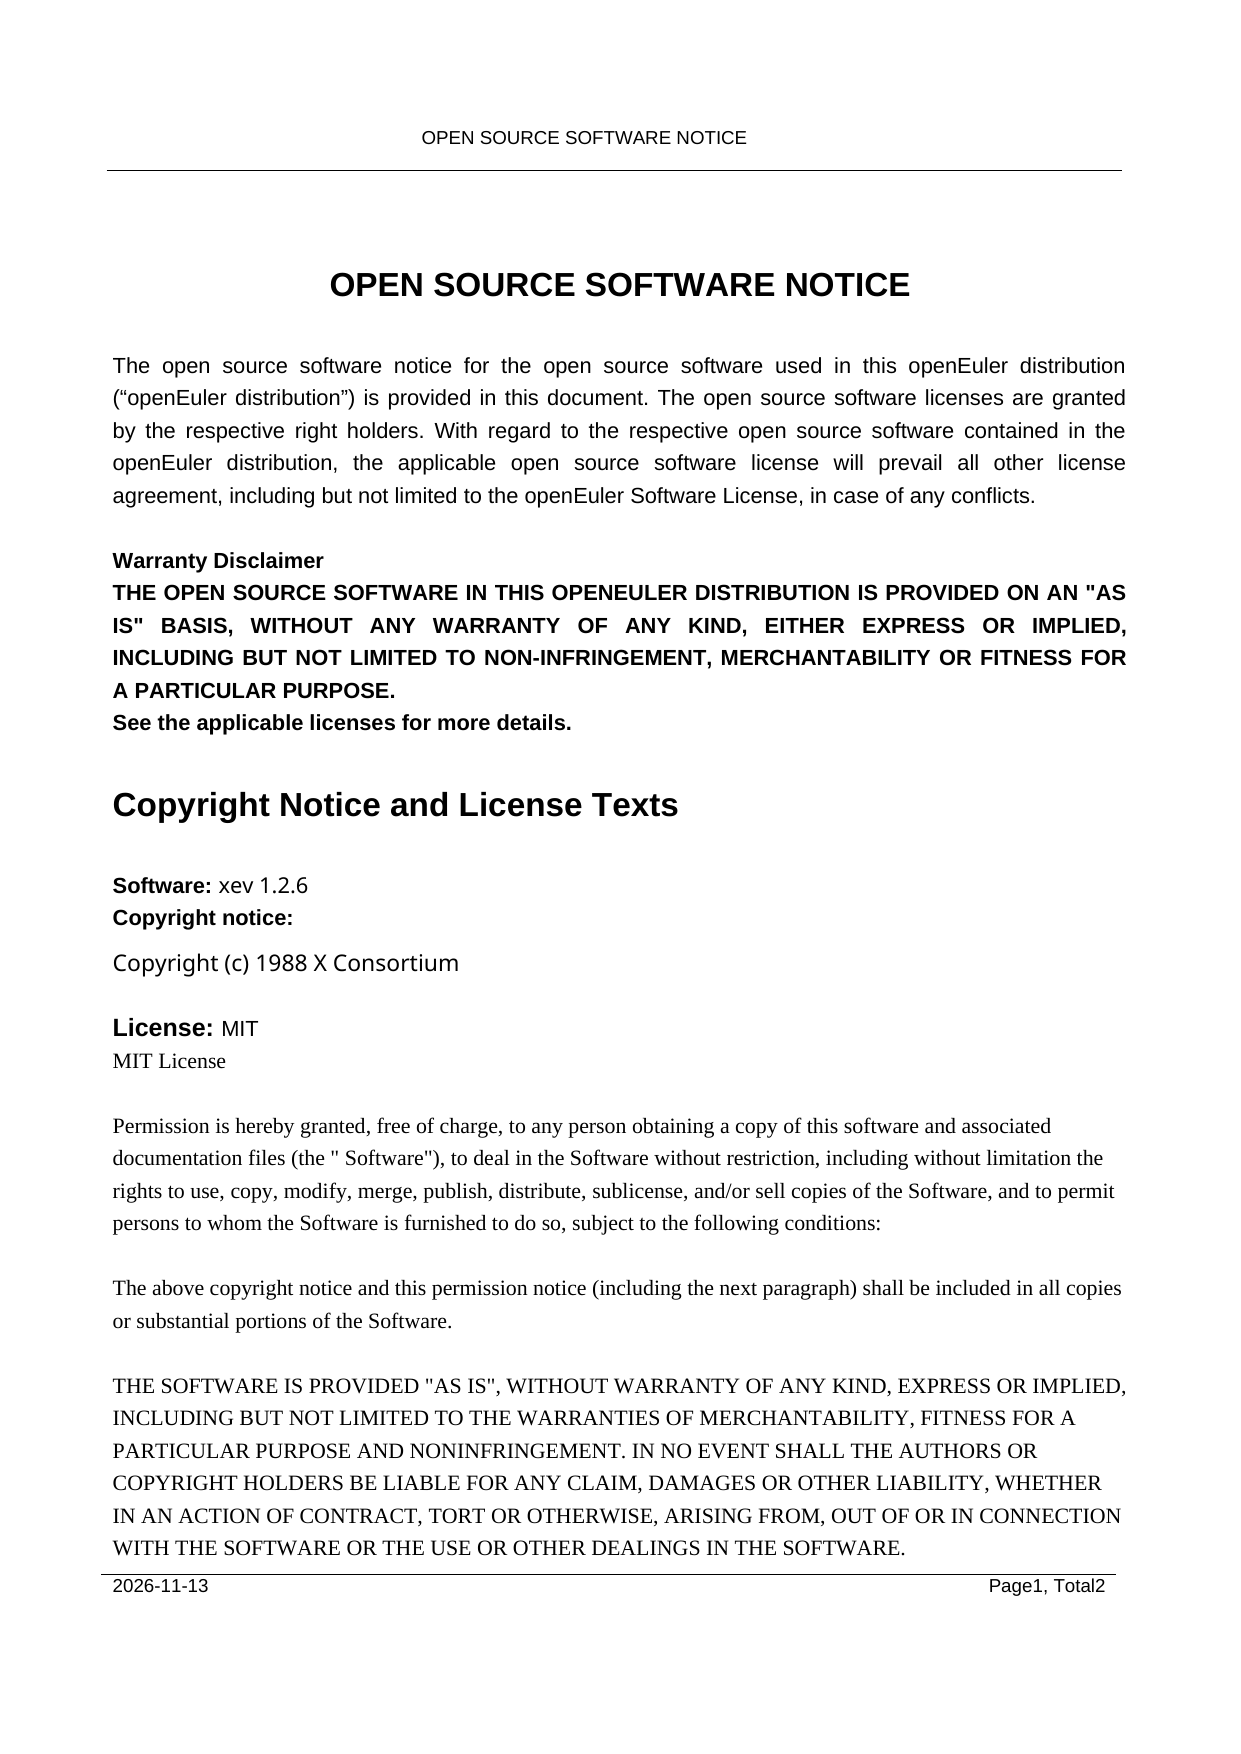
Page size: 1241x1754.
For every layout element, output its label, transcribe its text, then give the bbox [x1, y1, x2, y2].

text Copyright (c) 1988 X Consortium [112, 947, 1128, 1012]
text OPEN SOURCE SOFTWARE NOTICE [112, 251, 1128, 316]
text The open source software notice for the open source software used in this openEuler distribution (“openEuler distribution”) is provided in this document. The open source software licenses are granted by the respective right holders. With regard to the respective open source software contained in the openEuler distribution, the applicable open source software license will prevail all other license agreement, including but not limited to the openEuler Software License, in case of any conflicts. [112, 349, 1128, 511]
text Warranty Disclaimer [112, 544, 1128, 576]
title Software: xev 1.2.6 [112, 869, 1128, 901]
text Copyright Notice and License Texts [112, 771, 1128, 836]
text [112, 1044, 1128, 1564]
text THE OPEN SOURCE SOFTWARE IN THIS OPENEULER DISTRIBUTION IS PROVIDED ON AN "AS IS" BASIS, WITHOUT ANY WARRANTY OF ANY KIND, EITHER EXPRESS OR IMPLIED, INCLUDING BUT NOT LIMITED TO NON-INFRINGEMENT, MERCHANTABILITY OR FITNESS FOR A PARTICULAR PURPOSE. See the applicable licenses for more details. [112, 576, 1128, 739]
text License: MIT [112, 1012, 1128, 1044]
text Copyright notice: [112, 901, 1128, 934]
